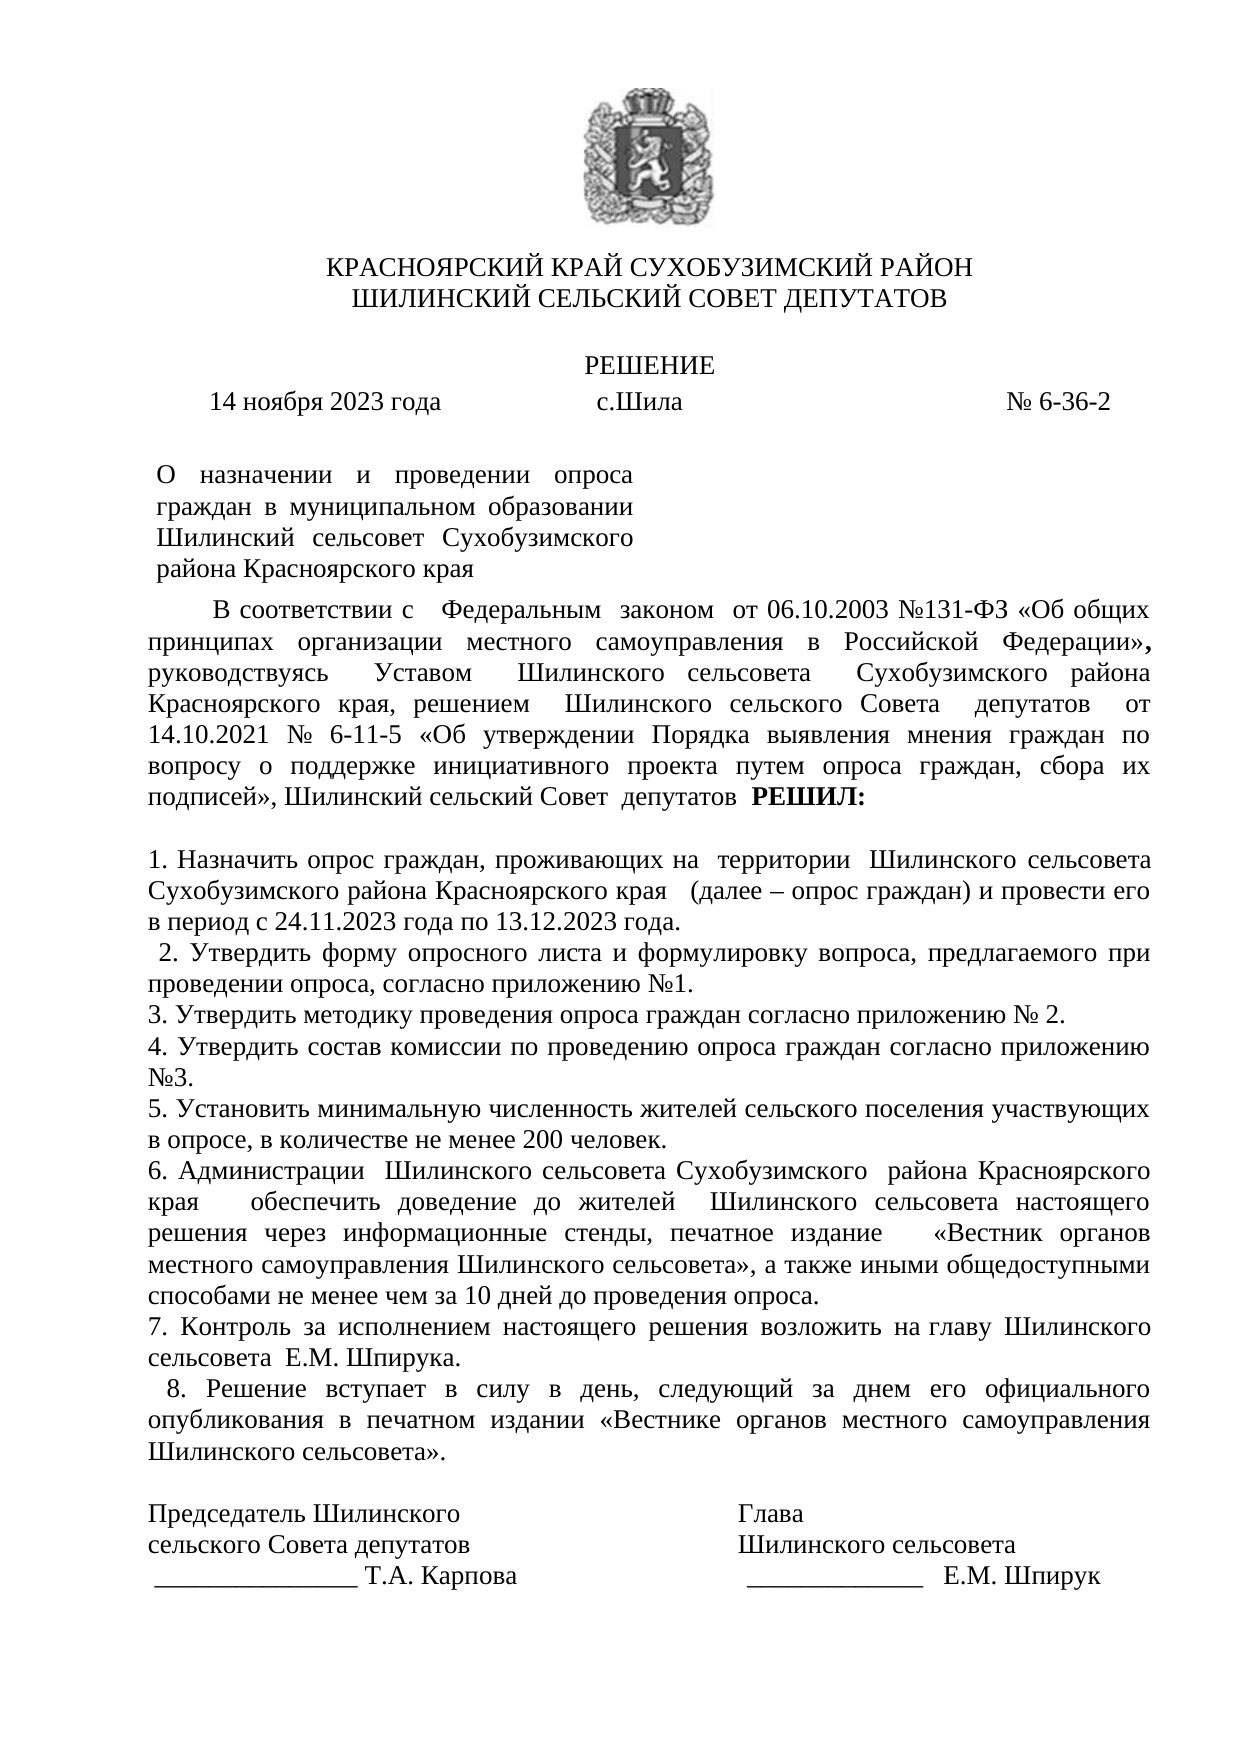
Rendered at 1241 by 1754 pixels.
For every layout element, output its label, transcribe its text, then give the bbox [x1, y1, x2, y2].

text _______________ Т.А. Карпова _____________ Е.М. Шпирук [148, 1559, 1152, 1590]
text 7. Контроль за исполнением настоящего решения возложить на главу Шилинского сельсовета Е.М. Шпирука. [148, 1310, 1152, 1372]
text 1. Назначить опрос граждан, проживающих на территории Шилинского сельсовета Сухобузимского района Красноярского края (далее – опрос граждан) и провести его в период с 24.11.2023 года по 13.12.2023 года. [148, 843, 1152, 936]
text 8. Решение вступает в силу в день, следующий за днем его официального опубликования в печатном издании «Вестнике органов местного самоуправления Шилинского сельсовета». [148, 1372, 1152, 1466]
table_header О назначении и проведении опроса граждан в муниципальном образовании Шилинский сельсовет Сухобузимского района Красноярского края [146, 448, 644, 594]
text 6. Администрации Шилинского сельсовета Сухобузимского района Красноярского края обеспечить доведение до жителей Шилинского сельсовета настоящего решения через информационные стенды, печатное издание «Вестник органов местного самоуправления Шилинского сельсовета», а также иными общедоступными способами не менее чем за 10 дней до проведения опроса. [148, 1154, 1152, 1310]
text РЕШЕНИЕ [148, 349, 1152, 380]
subtitle В соответствии с Федеральным законом от 06.10.2003 №131-ФЗ «Об общих принципах организации местного самоуправления в Российской Федерации», руководствуясь Уставом Шилинского сельсовета Сухобузимского района Красноярского края, решением Шилинского сельского Совета депутатов от 14.10.2021 № 6-11-5 «Об утверждении Порядка выявления мнения граждан по вопросу о поддержке инициативного проекта путем опроса граждан, сбора их подписей», Шилинский сельский Совет депутатов РЕШИЛ: [148, 594, 1152, 812]
text КРАСНОЯРСКИЙ КРАЙ СУХОБУЗИМСКИЙ РАЙОН [148, 251, 1152, 282]
text Председатель Шилинского Глава [148, 1497, 1152, 1528]
text 4. Утвердить состав комиссии по проведению опроса граждан согласно приложению №3. 5. Установить минимальную численность жителей сельского поселения участвующих в опросе, в количестве не менее 200 человек. [148, 1030, 1152, 1154]
text ШИЛИНСКИЙ СЕЛЬСКИЙ СОВЕТ ДЕПУТАТОВ [148, 282, 1152, 313]
text 3. Утвердить методику проведения опроса граждан согласно приложению № 2. [148, 998, 1152, 1030]
subtitle 14 ноября 2023 года с.Шила № 6-36-2 [89, 385, 1231, 416]
text 2. Утвердить форму опросного листа и формулировку вопроса, предлагаемого при проведении опроса, согласно приложению №1. [148, 936, 1152, 998]
picture [583, 88, 716, 227]
text сельского Совета депутатов Шилинского сельсовета [148, 1528, 1152, 1559]
